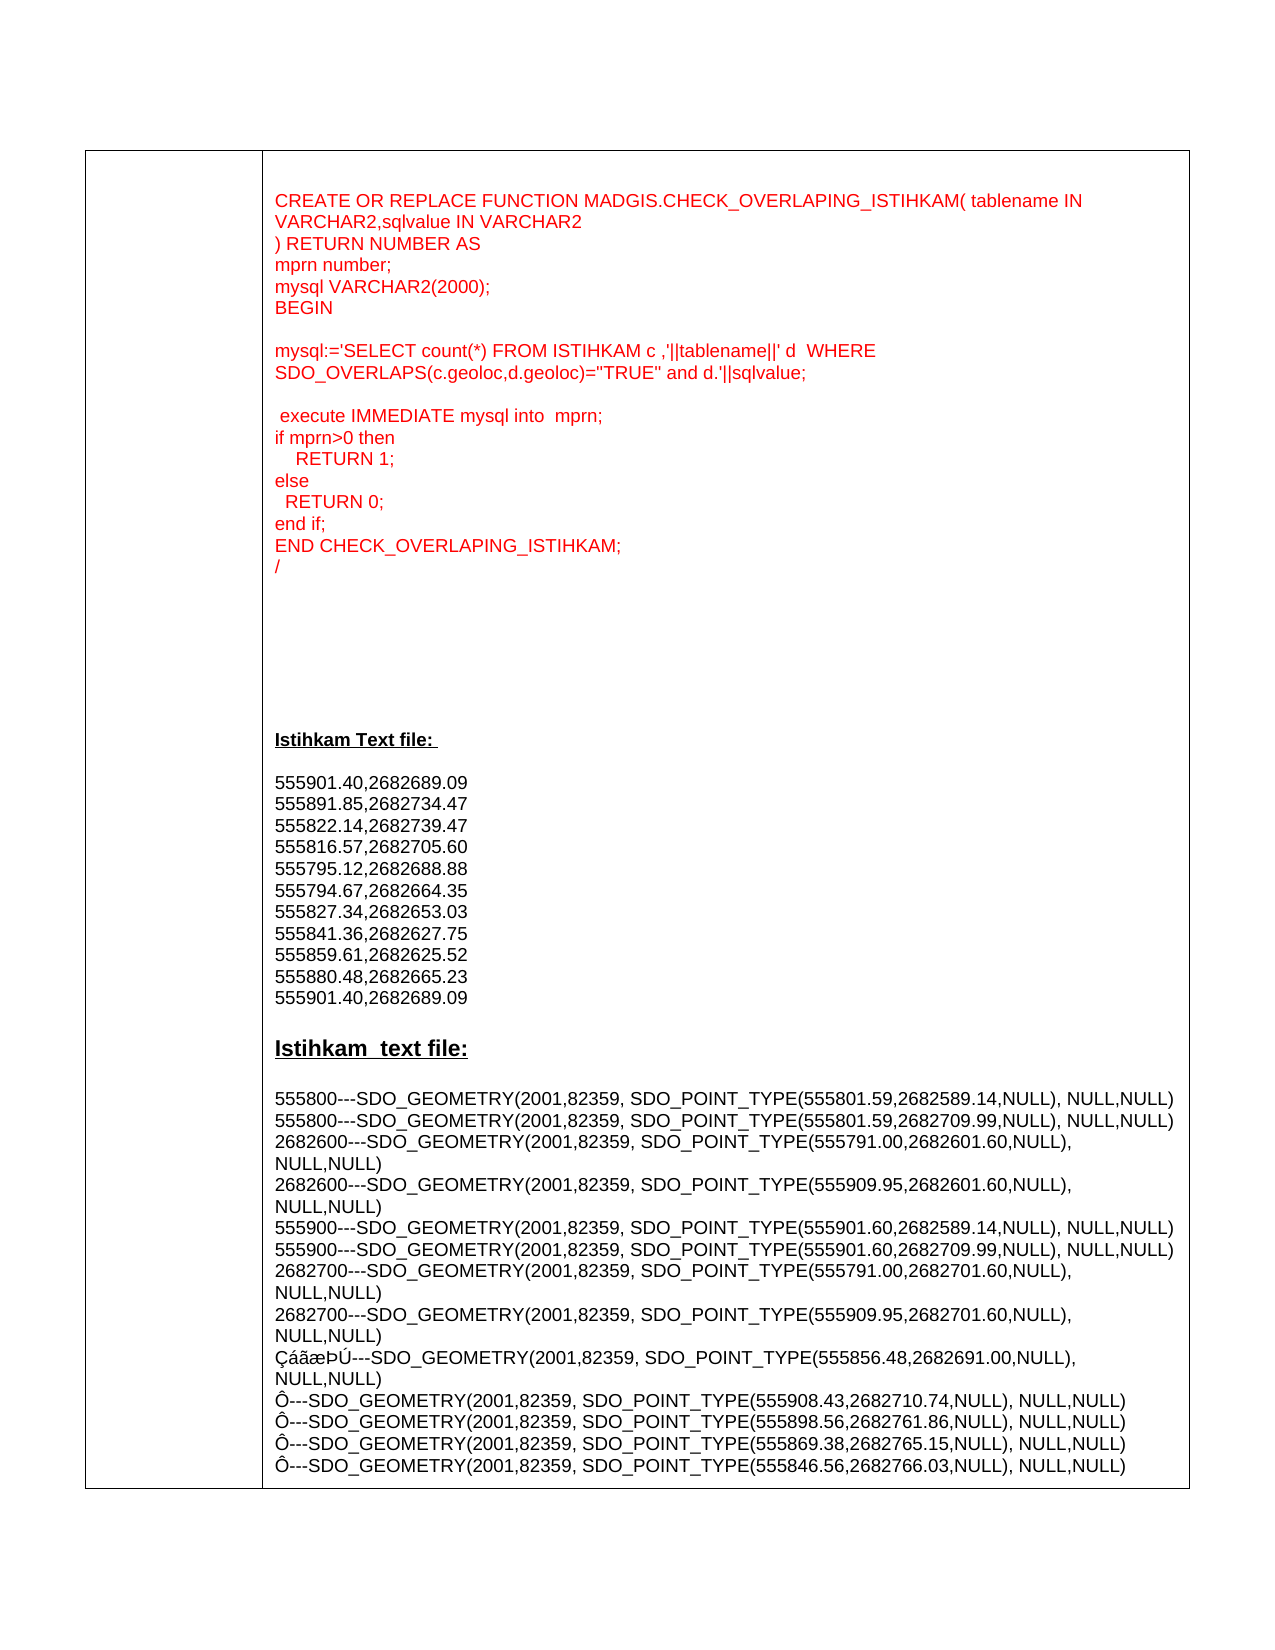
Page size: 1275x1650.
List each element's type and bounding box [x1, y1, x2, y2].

table_cell [263, 151, 1189, 1488]
table_cell [86, 151, 262, 1488]
